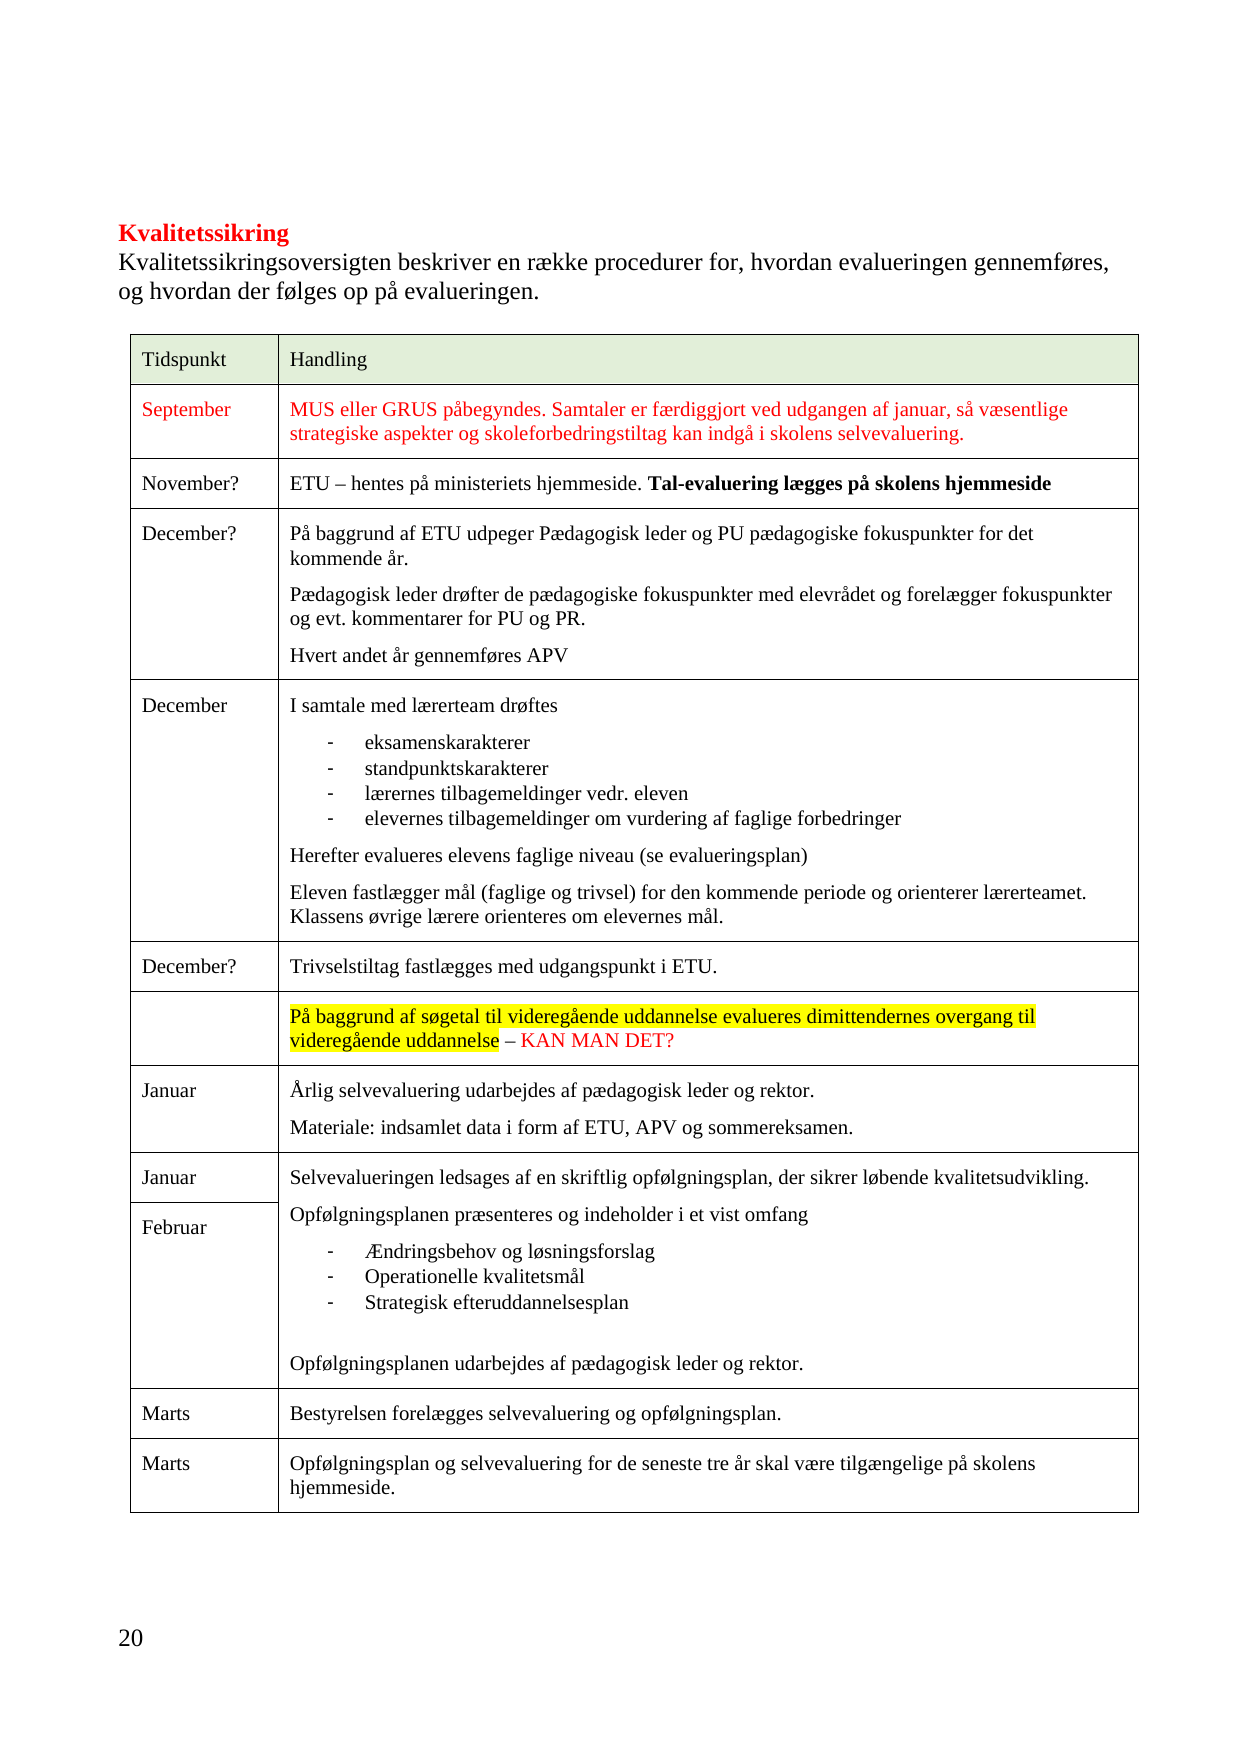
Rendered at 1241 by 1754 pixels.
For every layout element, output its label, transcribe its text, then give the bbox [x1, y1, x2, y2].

table_cell Marts [131, 1389, 278, 1438]
table_cell På baggrund af søgetal til videregående uddannelse evalueres dimittendernes overgang til videregående uddannelse – KAN MAN DET? [279, 992, 1138, 1065]
table_header Handling [279, 335, 1138, 383]
subtitle Kvalitetssikring [118, 218, 1122, 247]
table_cell September [131, 385, 278, 458]
table_cell På baggrund af ETU udpeger Pædagogisk leder og PU pædagogiske fokuspunkter for det kommende år. Pædagogisk leder drøfter de pædagogiske fokuspunkter med elevrådet og forelægger fokuspunkter og evt. kommentarer for PU og PR. Hvert andet år gennemføres APV [279, 509, 1138, 679]
table_cell ETU – hentes på ministeriets hjemmeside. Tal-evaluering lægges på skolens hjemmeside [279, 459, 1138, 508]
table_cell Bestyrelsen forelægges selvevaluering og opfølgningsplan. [279, 1389, 1138, 1438]
table_cell Februar [131, 1203, 278, 1388]
text Kvalitetssikringsoversigten beskriver en række procedurer for, hvordan evalueringen gennemføres, og hvordan der følges op på evalueringen. [118, 247, 1122, 305]
table_cell November? [131, 459, 278, 508]
table_cell December? [131, 942, 278, 991]
table_cell Trivselstiltag fastlægges med udgangspunkt i ETU. [279, 942, 1138, 991]
table_cell MUS eller GRUS påbegyndes. Samtaler er færdiggjort ved udgangen af januar, så væsentlige strategiske aspekter og skoleforbedringstiltag kan indgå i skolens selvevaluering. [279, 385, 1138, 458]
table_cell Selvevalueringen ledsages af en skriftlig opfølgningsplan, der sikrer løbende kvalitetsudvikling. Opfølgningsplanen præsenteres og indeholder i et vist omfang Ændringsbehov og løsningsforslag Operationelle kvalitetsmål Strategisk efteruddannelsesplan Opfølgningsplanen udarbejdes af pædagogisk leder og rektor. [279, 1153, 1138, 1388]
table_cell Januar [131, 1066, 278, 1152]
table_cell Marts [131, 1439, 278, 1512]
table_cell Årlig selvevaluering udarbejdes af pædagogisk leder og rektor. Materiale: indsamlet data i form af ETU, APV og sommereksamen. [279, 1066, 1138, 1152]
table_cell Opfølgningsplan og selvevaluering for de seneste tre år skal være tilgængelige på skolens hjemmeside. [279, 1439, 1138, 1512]
table_cell December [131, 680, 278, 941]
table_header Tidspunkt [131, 335, 278, 383]
table_cell December? [131, 509, 278, 679]
table_cell I samtale med lærerteam drøftes eksamenskarakterer standpunktskarakterer lærernes tilbagemeldinger vedr. eleven elevernes tilbagemeldinger om vurdering af faglige forbedringer Herefter evalueres elevens faglige niveau (se evalueringsplan) Eleven fastlægger mål (faglige og trivsel) for den kommende periode og orienterer lærerteamet. Klassens øvrige lærere orienteres om elevernes mål. [279, 680, 1138, 941]
table_cell [131, 992, 278, 1065]
table_cell Januar [131, 1153, 278, 1202]
